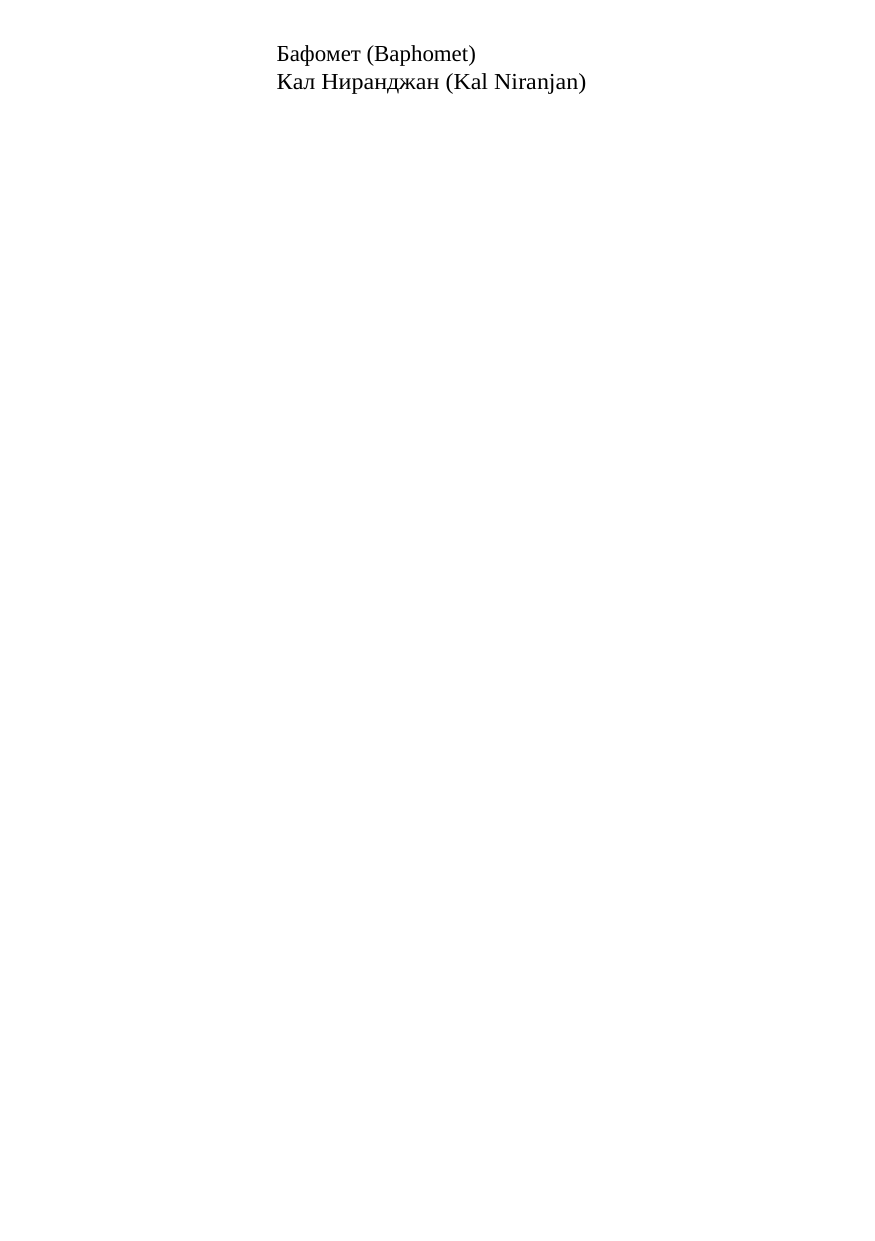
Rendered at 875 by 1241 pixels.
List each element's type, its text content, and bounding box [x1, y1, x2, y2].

text Бафомет (Baphomet) [276, 39, 799, 66]
text Кал Ниранджан (Kal Niranjan) [276, 68, 799, 94]
